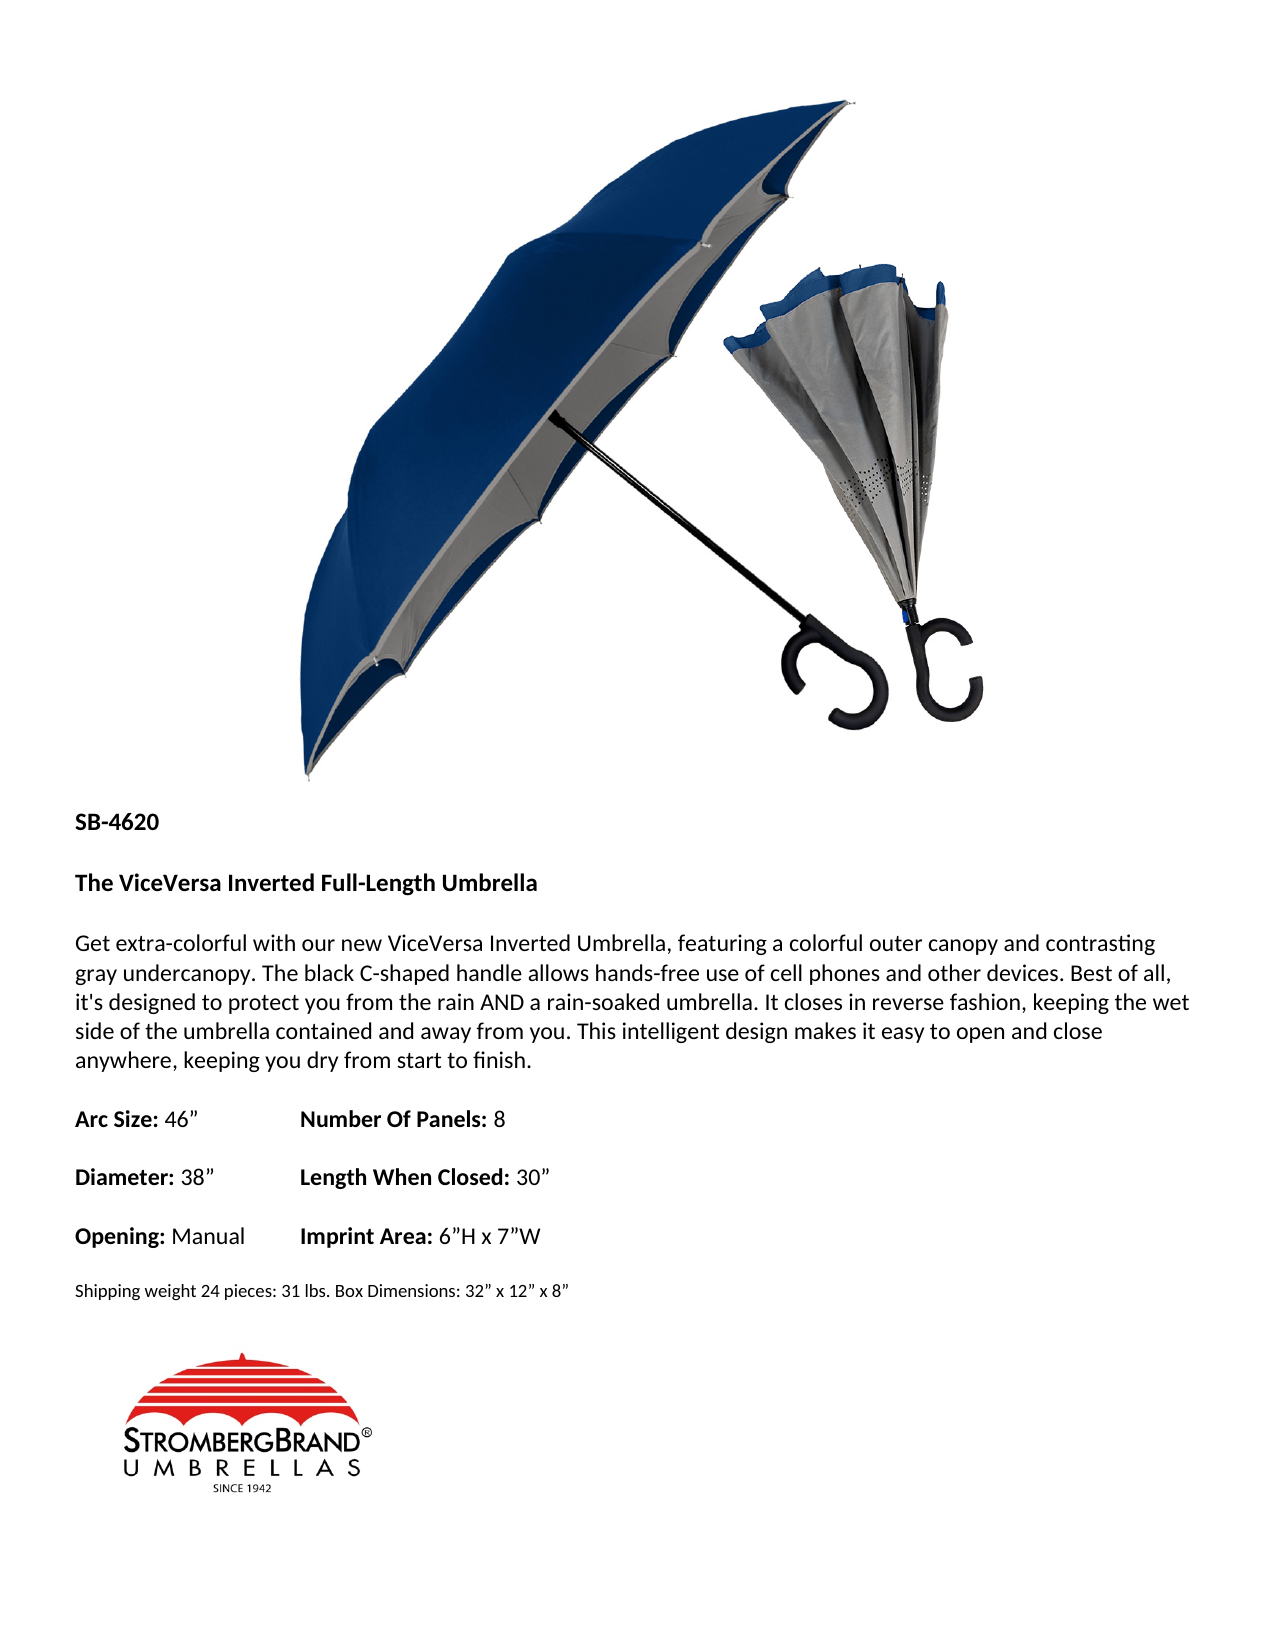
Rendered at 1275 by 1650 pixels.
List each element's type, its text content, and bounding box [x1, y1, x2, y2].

text Diameter: 38” Length When Closed: 30” [75, 1162, 1200, 1192]
text Shipping weight 24 pieces: 31 lbs. Box Dimensions: 32” x 12” x 8” [75, 1279, 1200, 1302]
text Opening: Manual Imprint Area: 6”H x 7”W [75, 1221, 1200, 1250]
picture [271, 75, 1004, 807]
text The ViceVersa Inverted Full-Length Umbrella [75, 867, 1200, 898]
text Get extra-colorful with our new ViceVersa Inverted Umbrella, featuring a colorful outer canopy and contrasting gray undercanopy. The black C-shaped handle allows hands-free use of cell phones and other devices. Best of all, it's designed to protect you from the rain AND a rain-soaked umbrella. It closes in reverse fashion, keeping the wet side of the umbrella contained and away from you. This intelligent design makes it easy to open and close anywhere, keeping you dry from start to finish. [75, 928, 1200, 1075]
picture [75, 1302, 418, 1568]
text Arc Size: 46” Number Of Panels: 8 [75, 1104, 1200, 1133]
text SB-4620 [75, 806, 1200, 837]
